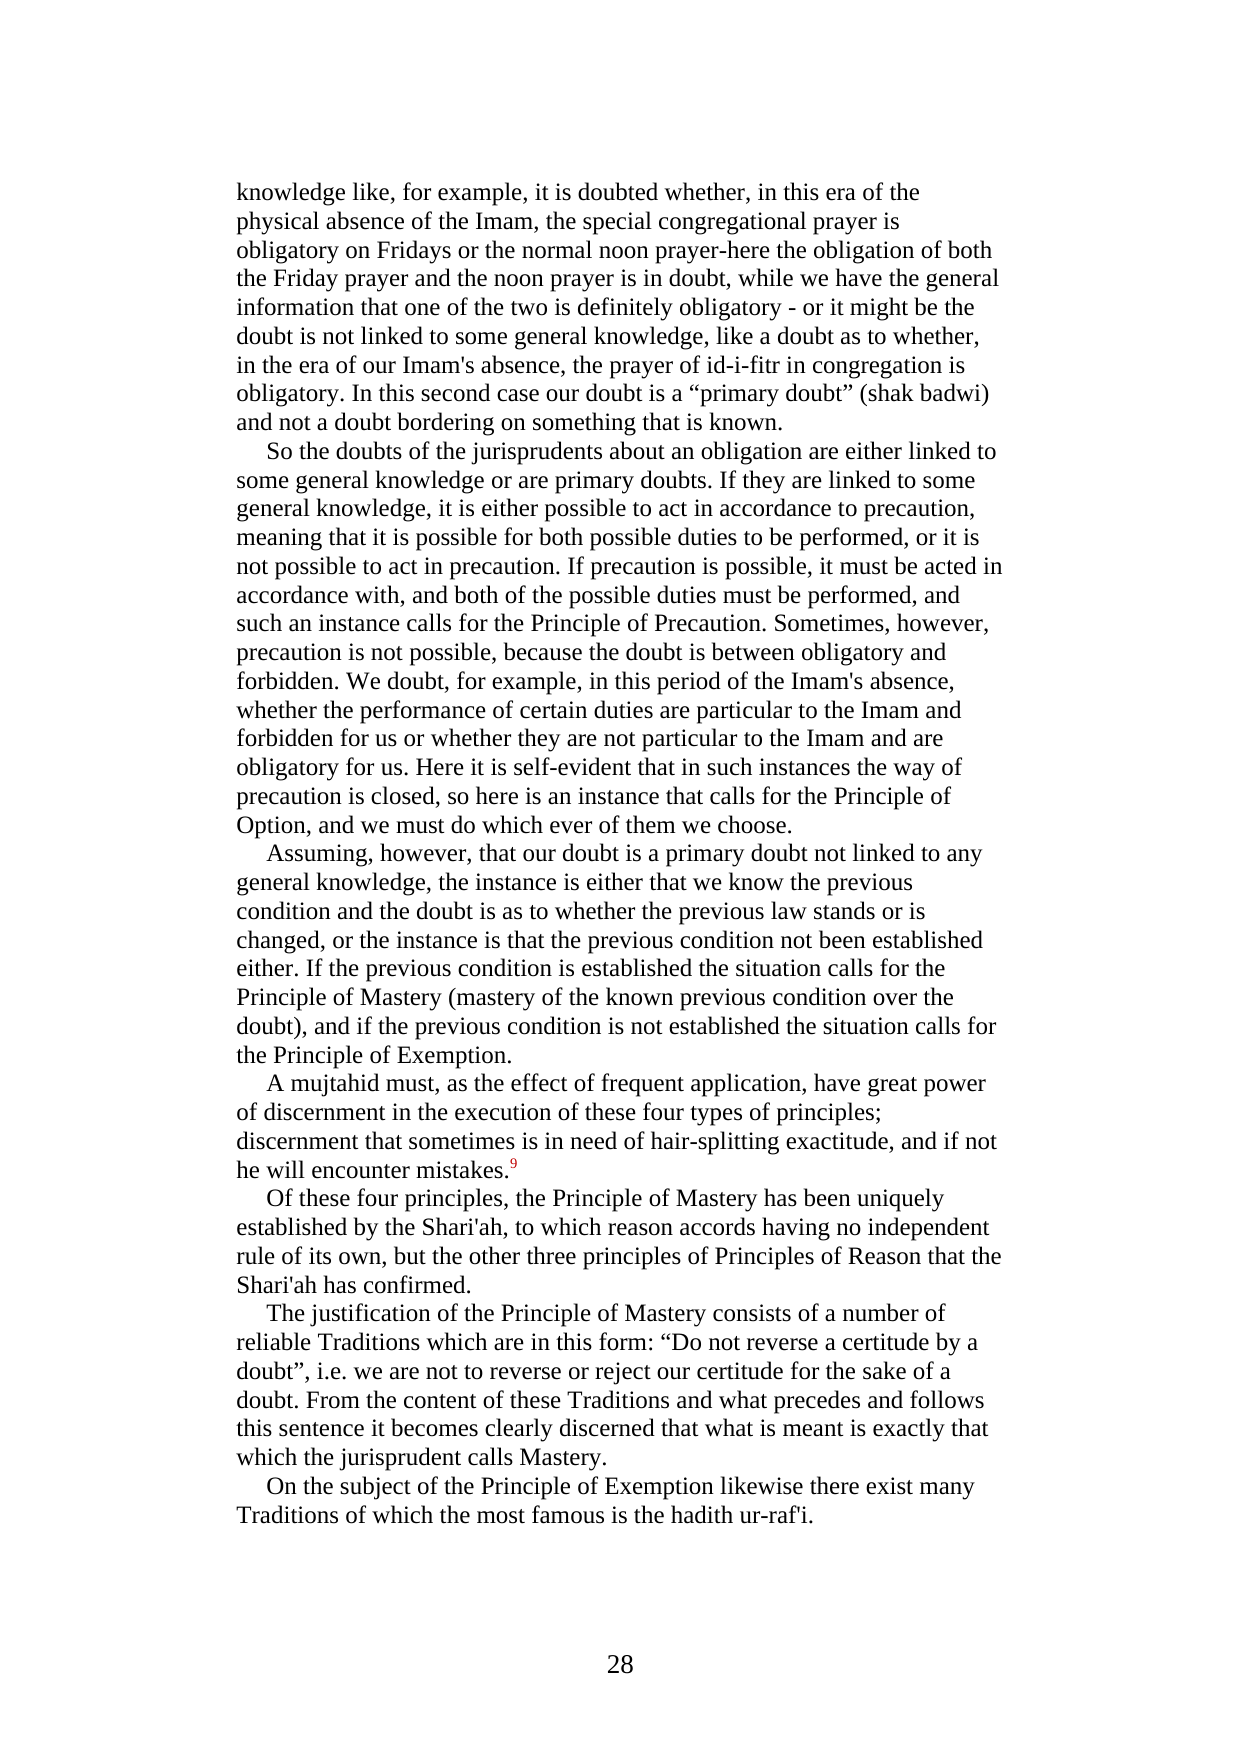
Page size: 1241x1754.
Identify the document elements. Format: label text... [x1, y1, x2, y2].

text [236, 177, 1004, 436]
text Assuming, however, that our doubt is a primary doubt not linked to any general knowledge, the instance is either that we know the previous condition and the doubt is as to whether the previous law stands or is changed, or the instance is that the previous condition not been established either. If the previous condition is established the situation calls for the Principle of Mastery (mastery of the known previous condition over the doubt), and if the previous condition is not established the situation calls for the Principle of Exemption. [236, 838, 1004, 1068]
text On the subject of the Principle of Exemption likewise there exist many Traditions of which the most famous is the hadith ur-raf'i. [236, 1471, 1004, 1528]
text A mujtahid must, as the effect of frequent application, have great power of discernment in the execution of these four types of principles; discernment that sometimes is in need of hair-splitting exactitude, and if not he will encounter mistakes.9 [236, 1068, 1004, 1183]
text Of these four principles, the Principle of Mastery has been uniquely established by the Shari'ah, to which reason accords having no independent rule of its own, but the other three principles of Principles of Reason that the Shari'ah has confirmed. [236, 1183, 1004, 1298]
text So the doubts of the jurisprudents about an obligation are either linked to some general knowledge or are primary doubts. If they are linked to some general knowledge, it is either possible to act in accordance to precaution, meaning that it is possible for both possible duties to be performed, or it is not possible to act in precaution. If precaution is possible, it must be acted in accordance with, and both of the possible duties must be performed, and such an instance calls for the Principle of Precaution. Sometimes, however, precaution is not possible, because the doubt is between obligatory and forbidden. We doubt, for example, in this period of the Imam's absence, whether the performance of certain duties are particular to the Imam and forbidden for us or whether they are not particular to the Imam and are obligatory for us. Here it is self-evident that in such instances the way of precaution is closed, so here is an instance that calls for the Principle of Option, and we must do which ever of them we choose. [236, 436, 1004, 838]
text The justification of the Principle of Mastery consists of a number of reliable Traditions which are in this form: “Do not reverse a certitude by a doubt”, i.e. we are not to reverse or reject our certitude for the sake of a doubt. From the content of these Traditions and what precedes and follows this sentence it becomes clearly discerned that what is meant is exactly that which the jurisprudent calls Mastery. [236, 1298, 1004, 1471]
